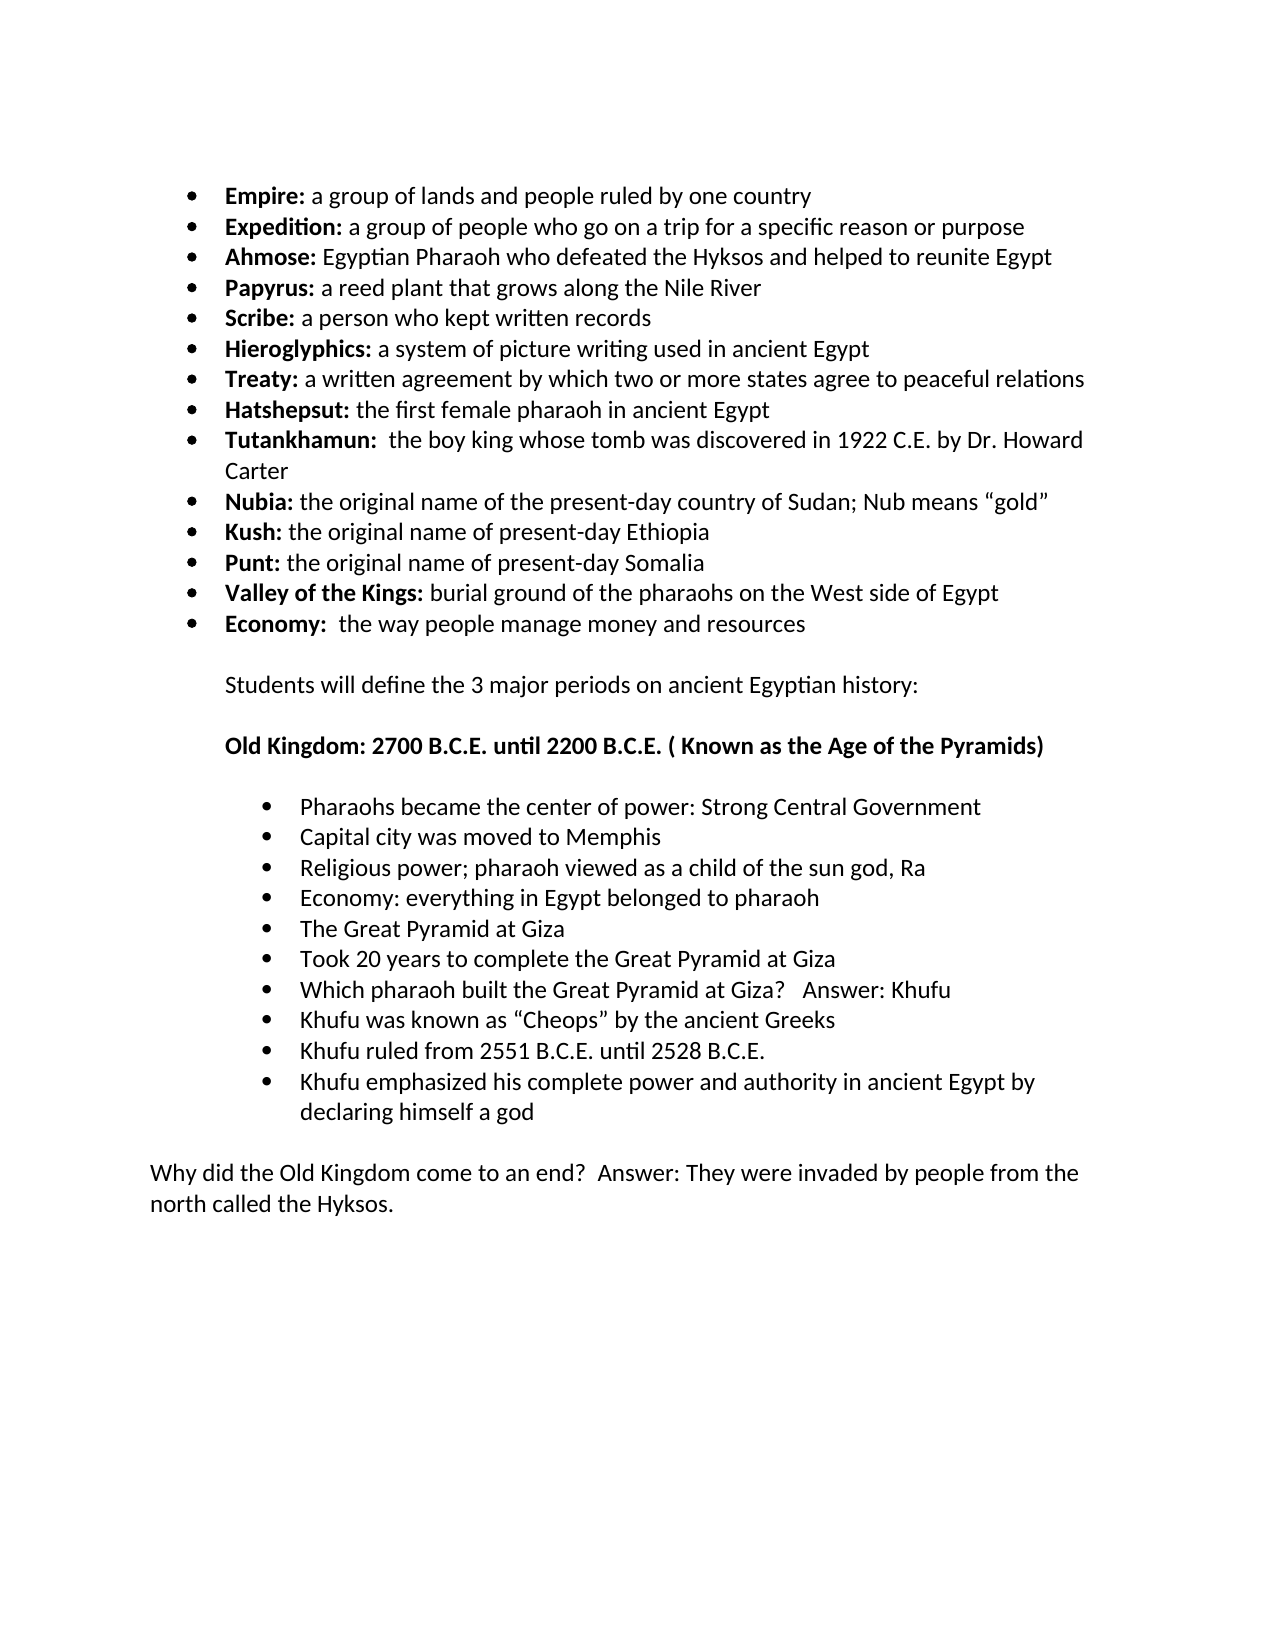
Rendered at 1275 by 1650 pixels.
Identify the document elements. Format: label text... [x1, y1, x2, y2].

list Treaty: a written agreement by which two or more states agree to peaceful relations [187, 364, 1125, 394]
list The Great Pyramid at Giza [262, 913, 1125, 943]
list Empire: a group of lands and people ruled by one country [187, 181, 1125, 211]
list Nubia: the original name of the present-day country of Sudan; Nub means “gold” [187, 486, 1125, 516]
list Tutankhamun: the boy king whose tomb was discovered in 1922 C.E. by Dr. Howard Carter [187, 425, 1125, 486]
list Papyrus: a reed plant that grows along the Nile River [187, 272, 1125, 303]
list Hieroglyphics: a system of picture writing used in ancient Egypt [187, 333, 1125, 364]
list Hatshepsut: the first female pharaoh in ancient Egypt [187, 394, 1125, 425]
list Scribe: a person who kept written records [187, 303, 1125, 333]
list Which pharaoh built the Great Pyramid at Giza? Answer: Khufu [262, 974, 1125, 1004]
list Economy: everything in Egypt belonged to pharaoh [262, 882, 1125, 913]
list Valley of the Kings: burial ground of the pharaohs on the West side of Egypt [187, 577, 1125, 608]
list Punt: the original name of present-day Somalia [187, 547, 1125, 577]
list Expedition: a group of people who go on a trip for a specific reason or purpose [187, 211, 1125, 242]
list Khufu emphasized his complete power and authority in ancient Egypt by declaring himself a god [262, 1066, 1125, 1127]
text Why did the Old Kingdom come to an end? Answer: They were invaded by people from the north called the Hyksos. [150, 1157, 1125, 1218]
list Khufu ruled from 2551 B.C.E. until 2528 B.C.E. [262, 1035, 1125, 1066]
list Kush: the original name of present-day Ethiopia [187, 516, 1125, 547]
list Took 20 years to complete the Great Pyramid at Giza [262, 943, 1125, 974]
list Capital city was moved to Memphis [262, 821, 1125, 852]
list Khufu was known as “Cheops” by the ancient Greeks [262, 1004, 1125, 1035]
list Ahmose: Egyptian Pharaoh who defeated the Hyksos and helped to reunite Egypt [187, 242, 1125, 272]
list Students will define the 3 major periods on ancient Egyptian history: [225, 669, 1125, 699]
list Economy: the way people manage money and resources [187, 608, 1125, 638]
list Pharaohs became the center of power: Strong Central Government [262, 791, 1125, 821]
list Old Kingdom: 2700 B.C.E. until 2200 B.C.E. ( Known as the Age of the Pyramids) [225, 730, 1125, 760]
list Religious power; pharaoh viewed as a child of the sun god, Ra [262, 852, 1125, 882]
